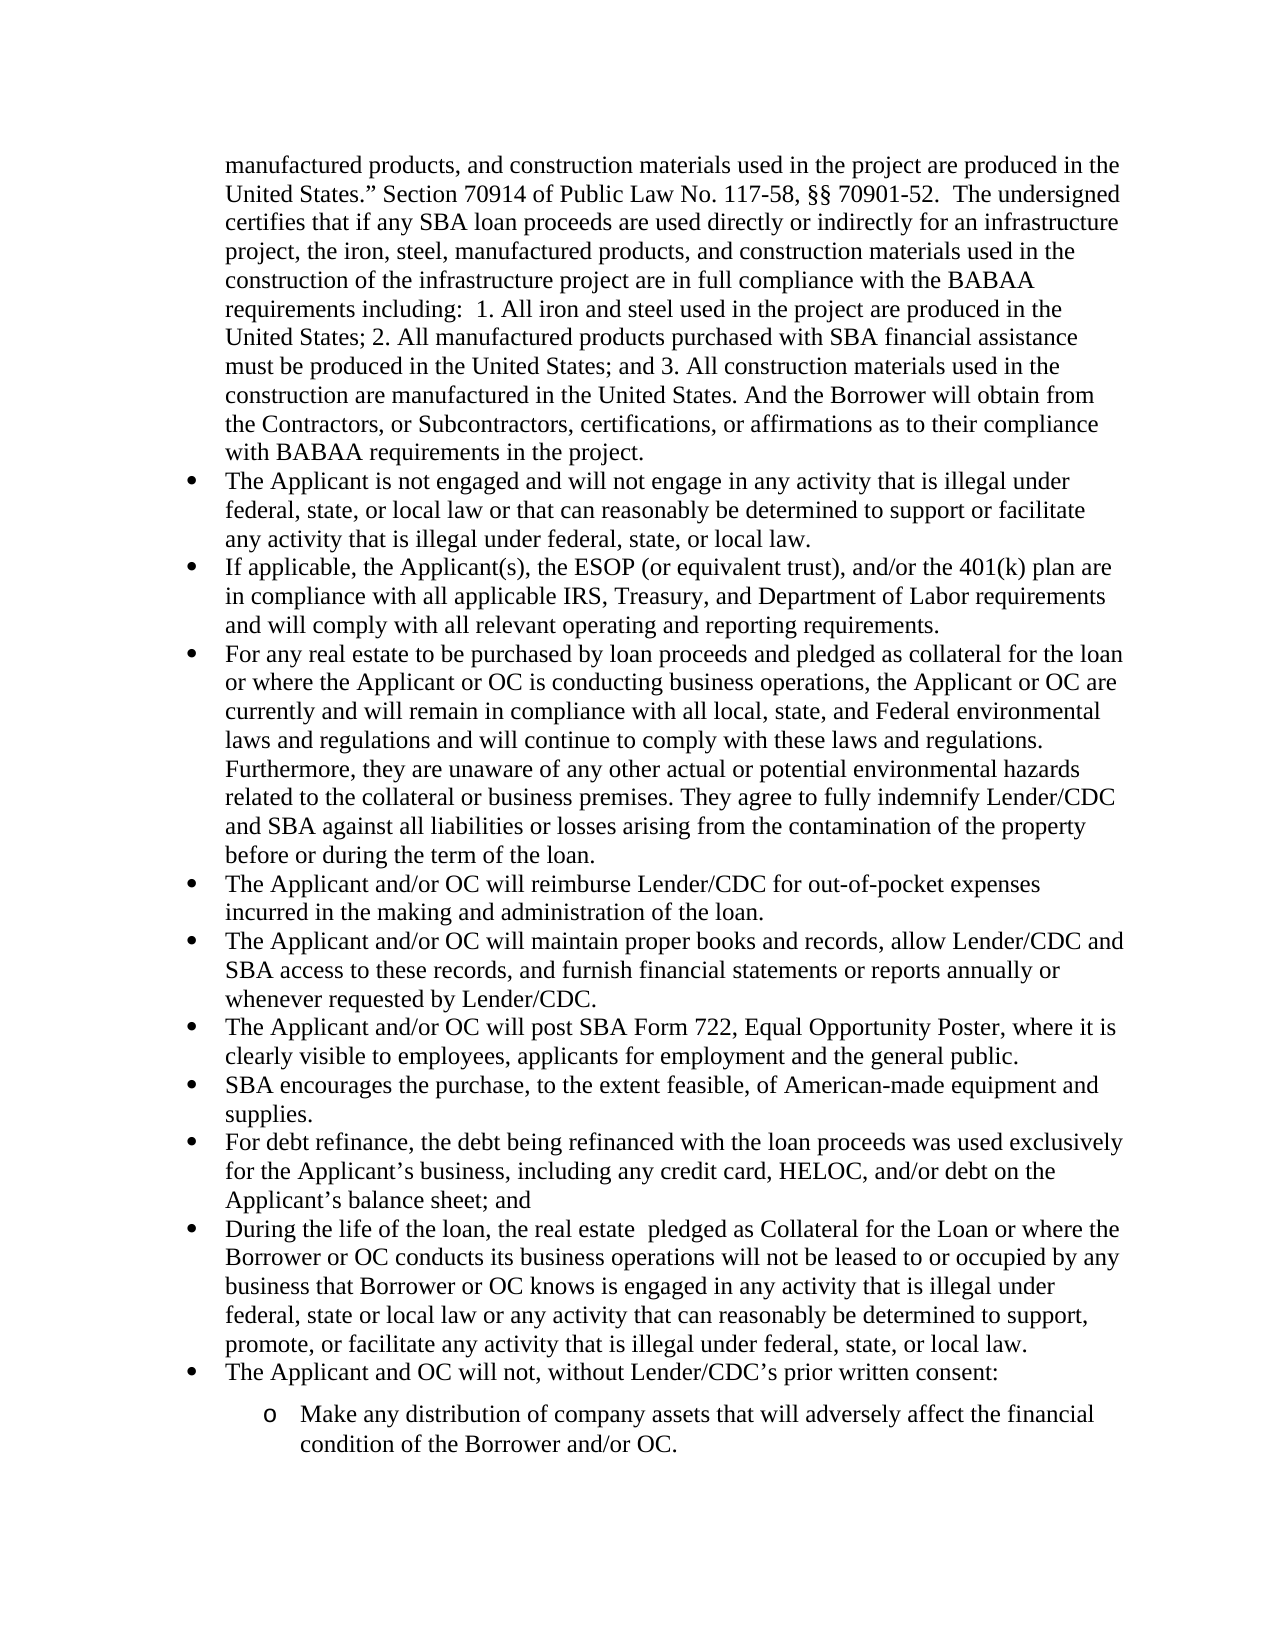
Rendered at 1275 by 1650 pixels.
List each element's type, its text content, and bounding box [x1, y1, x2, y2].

list The Applicant and/or OC will reimburse Lender/CDC for out-of-pocket expenses incurred in the making and administration of the loan. [187, 869, 1125, 926]
list The Applicant is not engaged and will not engage in any activity that is illegal under federal, state, or local law or that can reasonably be determined to support or facilitate any activity that is illegal under federal, state, or local law. [187, 466, 1125, 552]
list For any real estate to be purchased by loan proceeds and pledged as collateral for the loan or where the Applicant or OC is conducting business operations, the Applicant or OC are currently and will remain in compliance with all local, state, and Federal environmental laws and regulations and will continue to comply with these laws and regulations. Furthermore, they are unaware of any other actual or potential environmental hazards related to the collateral or business premises. They agree to fully indemnify Lender/CDC and SBA against all liabilities or losses arising from the contamination of the property before or during the term of the loan. [187, 639, 1125, 869]
list If applicable, the Applicant(s), the ESOP (or equivalent trust), and/or the 401(k) plan are in compliance with all applicable IRS, Treasury, and Department of Labor requirements and will comply with all relevant operating and reporting requirements. [187, 552, 1125, 639]
list The Applicant and/or OC will post SBA Form 722, Equal Opportunity Poster, where it is clearly visible to employees, applicants for employment and the general public. [187, 1012, 1125, 1070]
list SBA encourages the purchase, to the extent feasible, of American-made equipment and supplies. [187, 1070, 1125, 1127]
list The Applicant and/or OC will maintain proper books and records, allow Lender/CDC and SBA access to these records, and furnish financial statements or reports annually or whenever requested by Lender/CDC. [187, 926, 1125, 1012]
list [190, 150, 1125, 466]
list The Applicant and OC will not, without Lender/CDC’s prior written consent: [187, 1357, 1125, 1386]
list During the life of the loan, the real estate pledged as Collateral for the Loan or where the Borrower or OC conducts its business operations will not be leased to or occupied by any business that Borrower or OC knows is engaged in any activity that is illegal under federal, state or local law or any activity that can reasonably be determined to support, promote, or facilitate any activity that is illegal under federal, state, or local law. [187, 1214, 1125, 1357]
list For debt refinance, the debt being refinanced with the loan proceeds was used exclusively for the Applicant’s business, including any credit card, HELOC, and/or debt on the Applicant’s balance sheet; and [187, 1127, 1125, 1214]
list Make any distribution of company assets that will adversely affect the financial condition of the Borrower and/or OC. [262, 1399, 1125, 1458]
